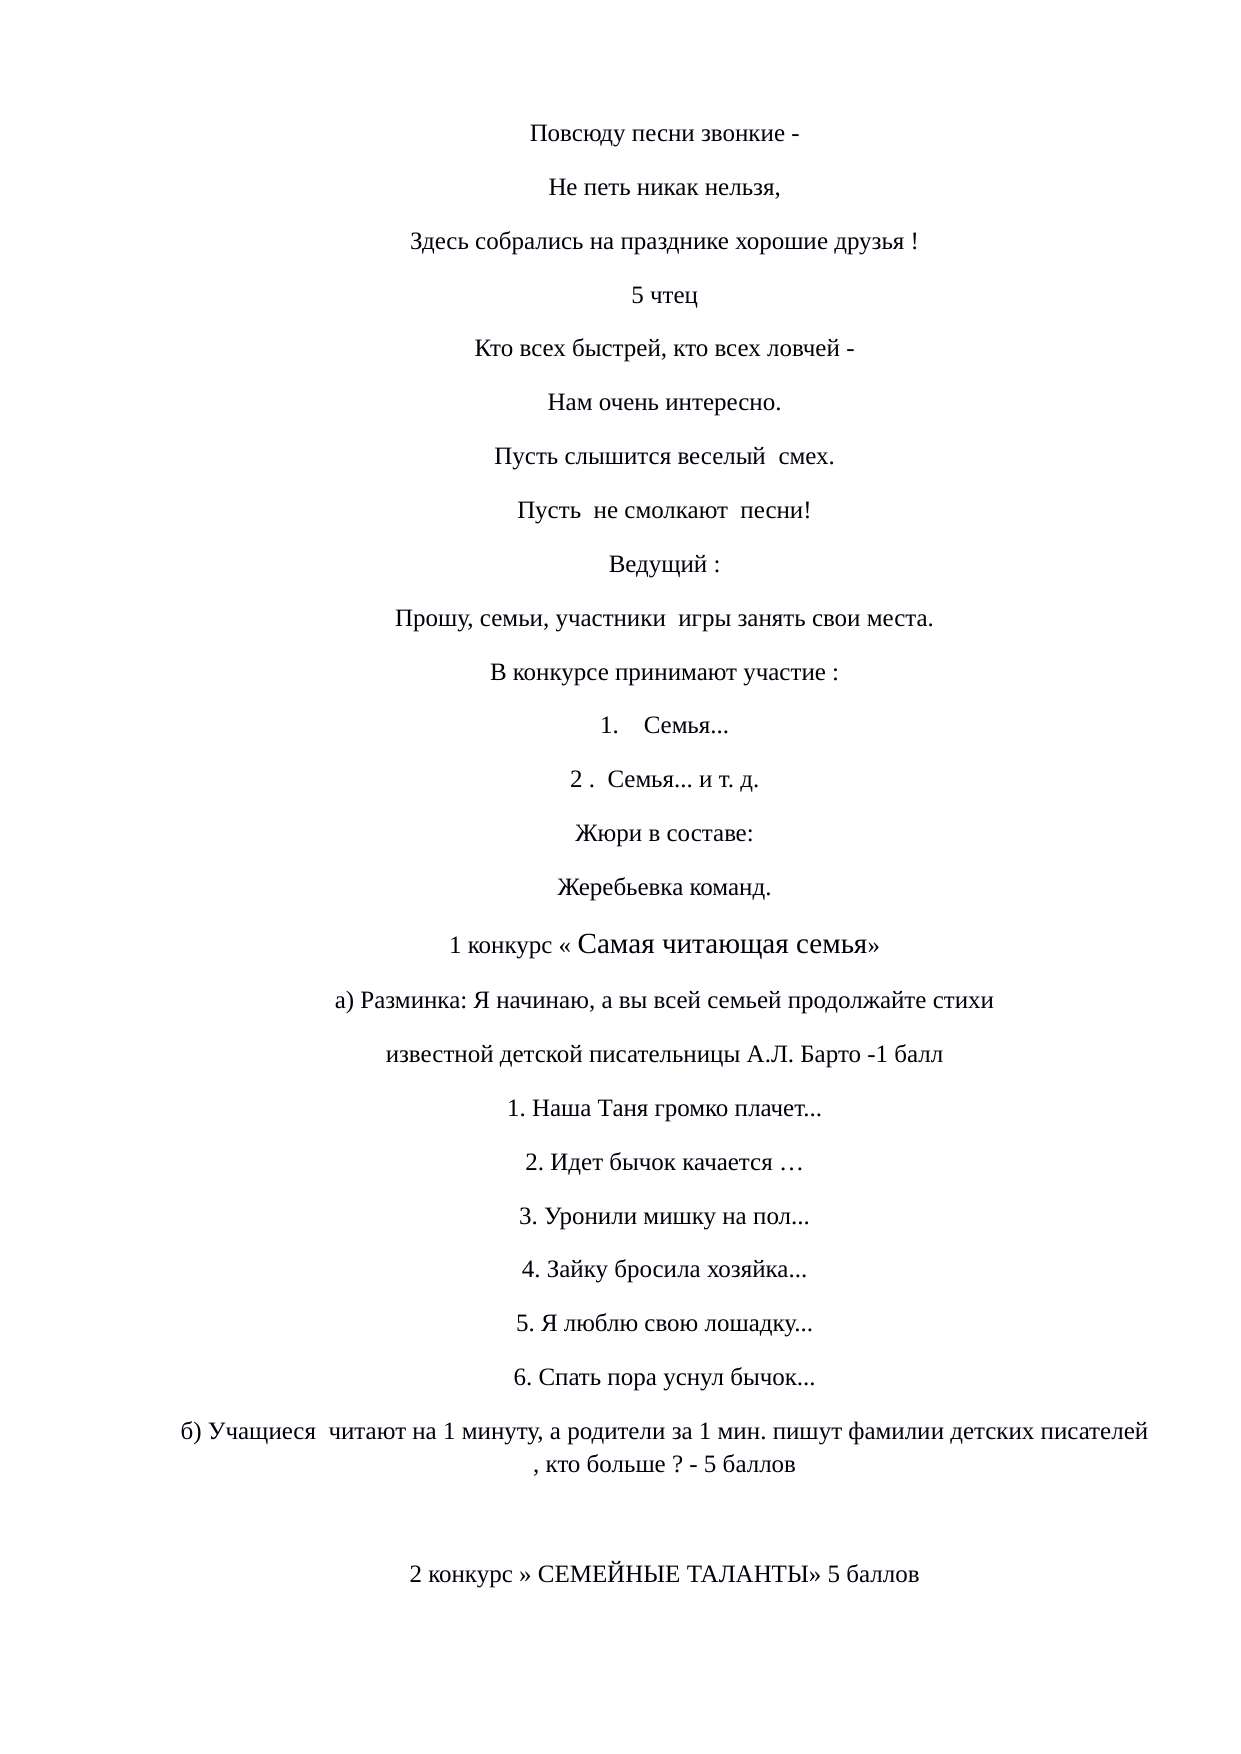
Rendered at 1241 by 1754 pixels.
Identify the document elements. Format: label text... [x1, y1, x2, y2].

text Жеребьевка команд. [177, 872, 1152, 901]
text 2 конкурс » СЕМЕЙНЫЕ ТАЛАНТЫ» 5 баллов [177, 1559, 1152, 1588]
text 2. Идет бычок качается … [177, 1147, 1152, 1176]
text Пусть слышится веселый смех. [177, 441, 1152, 470]
text 1. Семья... [177, 711, 1152, 739]
text 1. Наша Таня громко плачет... [177, 1093, 1152, 1122]
text Нам очень интересно. [177, 387, 1152, 416]
text б) Учащиеся читают на 1 минуту, а родители за 1 мин. пишут фамилии детских писателей , кто больше ? - 5 баллов [177, 1416, 1152, 1478]
text Кто всех быстрей, кто всех ловчей - [177, 333, 1152, 362]
text Прошу, семьи, участники игры занять свои места. [177, 603, 1152, 632]
text Ведущий : [177, 549, 1152, 578]
text 6. Спать пора уснул бычок... [177, 1362, 1152, 1391]
text 1 конкурс « Самая читающая семья» [177, 926, 1152, 959]
text Здесь собрались на празднике хорошие друзья ! [177, 226, 1152, 254]
text 4. Зайку бросила хозяйка... [177, 1254, 1152, 1283]
text В конкурсе принимают участие : [177, 657, 1152, 685]
text Повсюду песни звонкие - [177, 118, 1152, 147]
text 5. Я люблю свою лошадку... [177, 1308, 1152, 1337]
text 2 . Семья... и т. д. [177, 764, 1152, 793]
text Пусть не смолкают песни! [177, 495, 1152, 524]
text Жюри в составе: [177, 818, 1152, 847]
text а) Разминка: Я начинаю, а вы всей семьей продолжайте стихи [177, 985, 1152, 1014]
text известной детской писательницы А.Л. Барто -1 балл [177, 1039, 1152, 1068]
text 5 чтец [177, 280, 1152, 308]
text Не петь никак нельзя, [177, 172, 1152, 201]
text 3. Уронили мишку на пол... [177, 1201, 1152, 1229]
